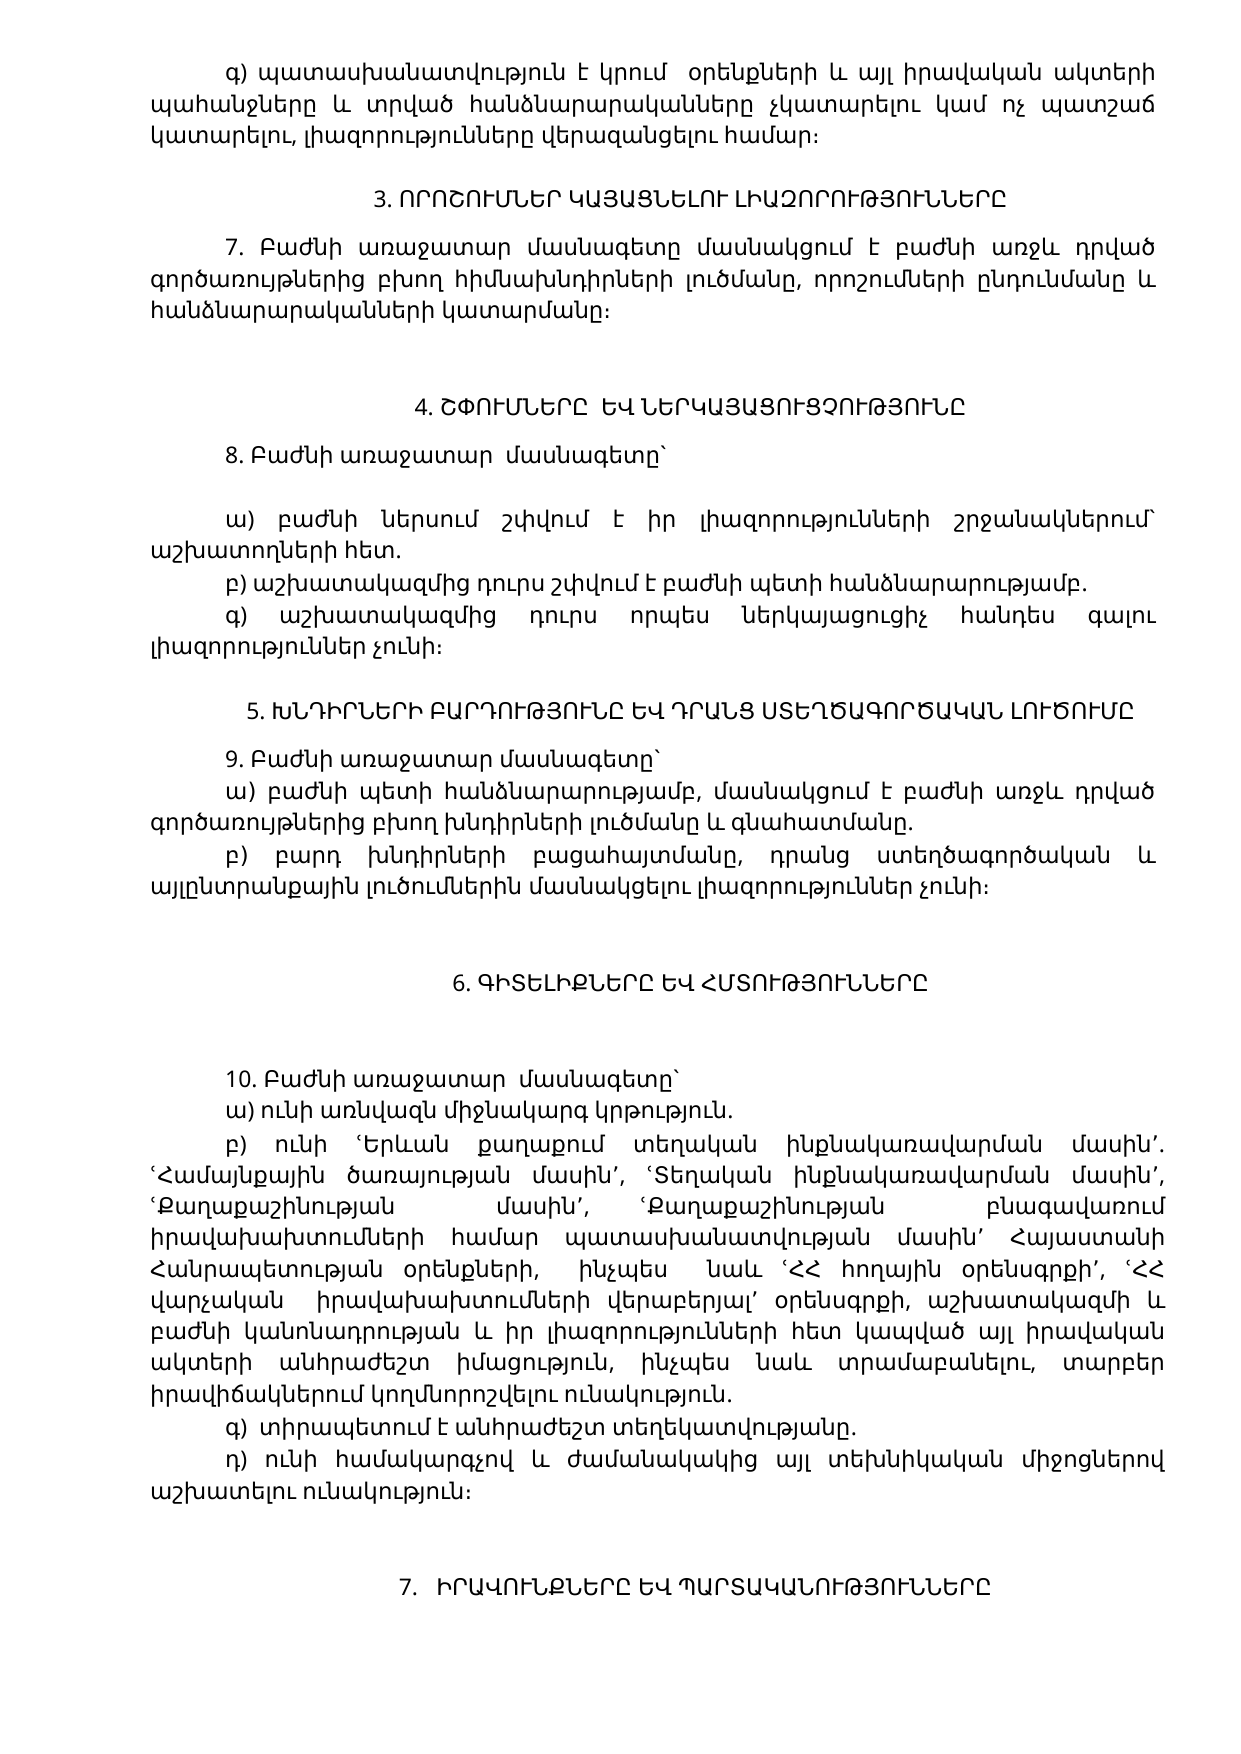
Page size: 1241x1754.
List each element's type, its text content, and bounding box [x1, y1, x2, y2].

text ա) բաժնի ներսում շփվում է իր լիազորությունների շրջանակներում` աշխատողների հետ. [150, 503, 1156, 566]
text 4. ՇՓՈՒՄՆԵՐԸ ԵՎ ՆԵՐԿԱՅԱՑՈՒՑՉՈՒԹՅՈՒՆԸ [150, 391, 1156, 422]
text 8. Բաժնի առաջատար մասնագետը` [150, 438, 1156, 470]
text բ) աշխատակազմից դուրս շփվում է բաժնի պետի հանձնարարությամբ. [150, 567, 1156, 598]
text դ) ունի համակարգչով և ժամանակակից այլ տեխնիկական միջոցներով աշխատելու ունակություն։ [150, 1443, 1165, 1506]
text 10. Բաժնի առաջատար մասնագետը` [150, 1062, 1156, 1094]
text գ) աշխատակազմից դուրս որպես ներկայացուցիչ հանդես գալու լիազորություններ չունի։ [150, 599, 1156, 661]
text գ) պատասխանատվություն է կրում օրենքների և այլ իրավական ակտերի պահանջները և տրված հանձնարարականները չկատարելու կամ ոչ պատշաճ կատարելու, լիազորությունները վերազանցելու համար։ [150, 56, 1156, 150]
list ԻՐԱՎՈՒՆՔՆԵՐԸ ԵՎ ՊԱՐՏԱԿԱՆՈՒԹՅՈՒՆՆԵՐԸ [225, 1571, 1165, 1603]
text 5. ԽՆԴԻՐՆԵՐԻ ԲԱՐԴՈՒԹՅՈՒՆԸ ԵՎ ԴՐԱՆՑ ՍՏԵՂԾԱԳՈՐԾԱԿԱՆ ԼՈՒԾՈՒՄԸ [150, 695, 1156, 726]
text ա) բաժնի պետի հանձնարարությամբ, մասնակցում է բաժնի առջև դրված գործառույթներից բխող խնդիրների լուծմանը և գնահատմանը. [150, 775, 1156, 837]
text ա) ունի առնվազն միջնակարգ կրթություն. [150, 1094, 1165, 1125]
text 6. ԳԻՏԵԼԻՔՆԵՐԸ ԵՎ ՀՄՏՈՒԹՅՈՒՆՆԵՐԸ [150, 967, 1156, 998]
text 9. Բաժնի առաջատար մասնագետը` [150, 743, 1156, 774]
text բ) բարդ խնդիրների բացահայտմանը, դրանց ստեղծագործական և այլընտրանքային լուծումներին մասնակցելու լիազորություններ չունի։ [150, 838, 1156, 901]
text 3. ՈՐՈՇՈՒՄՆԵՐ ԿԱՅԱՑՆԵԼՈՒ ԼԻԱԶՈՐՈՒԹՅՈՒՆՆԵՐԸ [150, 183, 1156, 214]
text գ) տիրապետում է անհրաժեշտ տեղեկատվությանը. [150, 1411, 1165, 1442]
text բ) ունի ՙԵրևան քաղաքում տեղական ինքնակառավարման մասին՚. ՙՀամայնքային ծառայության մասին՚, ՙՏեղական ինքնակառավարման մասին՚, ՙՔաղաքաշինության մասին՚, ՙՔաղաքաշինության բնագավառում իրավախախտումների համար պատասխանատվության մասին՚ Հայաստանի Հանրապետության օրենքների, ինչպես նաև ՙՀՀ հողային օրենսգրքի՚, ՙՀՀ վարչական իրավախախտումների վերաբերյալ՚ օրենսգրքի, աշխատակազմի և բաժնի կանոնադրության և իր լիազորությունների հետ կապված այլ իրավական ակտերի անհրաժեշտ իմացություն, ինչպես նաև տրամաբանելու, տարբեր իրավիճակներում կողմնորոշվելու ունակություն. [150, 1127, 1165, 1409]
text 7. Բաժնի առաջատար մասնագետը մասնակցում է բաժնի առջև դրված գործառույթներից բխող հիմնախնդիրների լուծմանը, որոշումների ընդունմանը և հանձնարարականների կատարմանը։ [150, 231, 1156, 325]
